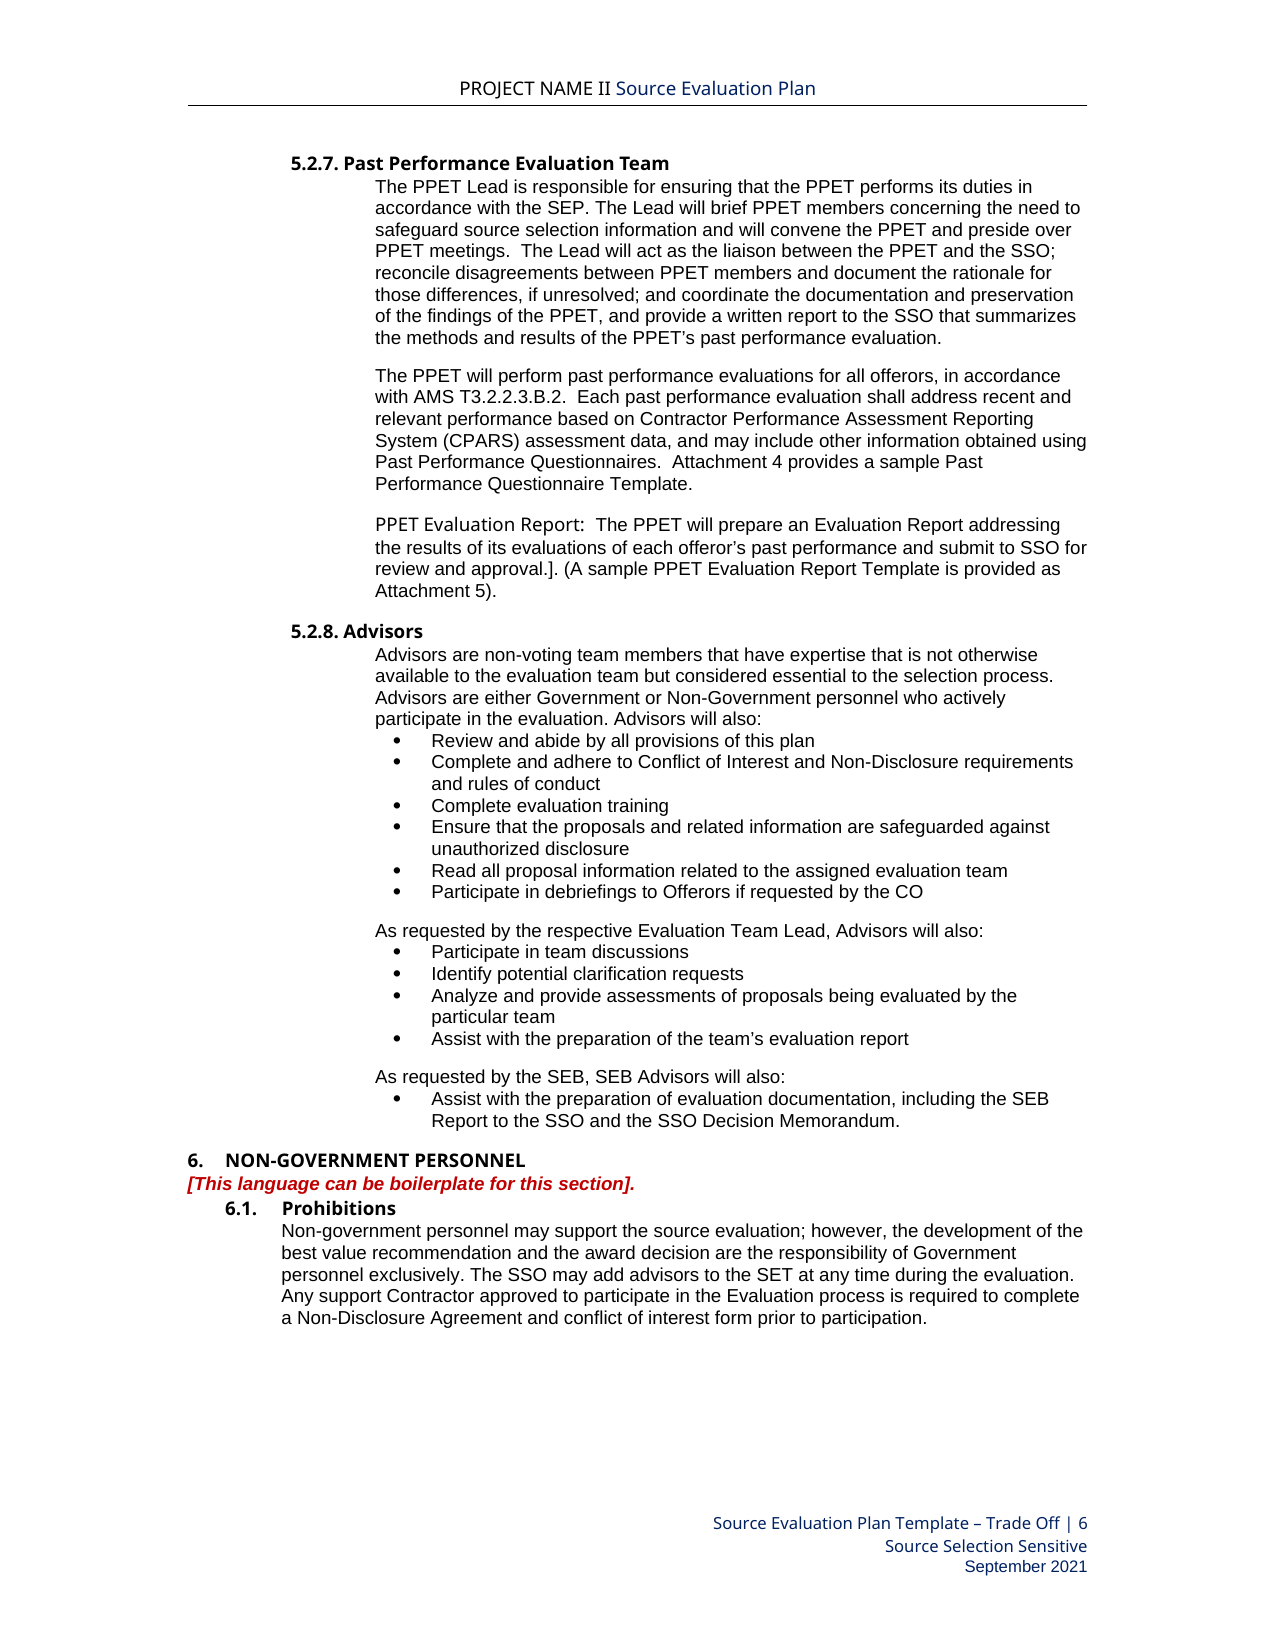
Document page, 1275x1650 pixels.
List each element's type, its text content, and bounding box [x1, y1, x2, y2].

text Advisors are non-voting team members that have expertise that is not otherwise available to the evaluation team but considered essential to the selection process. Advisors are either Government or Non-Government personnel who actively participate in the evaluation. Advisors will also: [375, 643, 1087, 730]
list Assist with the preparation of the team’s evaluation report [394, 1028, 1087, 1049]
list Participate in team discussions [394, 941, 1087, 963]
text Non-government personnel may support the source evaluation; however, the development of the best value recommendation and the award decision are the responsibility of Government personnel exclusively. The SSO may add advisors to the SET at any time during the evaluation. Any support Contractor approved to participate in the Evaluation process is required to complete a Non-Disclosure Agreement and conflict of interest form prior to participation. [281, 1220, 1087, 1328]
text As requested by the respective Evaluation Team Lead, Advisors will also: [375, 919, 1087, 941]
list Review and abide by all provisions of this plan [394, 730, 1087, 751]
list Identify potential clarification requests [394, 963, 1087, 984]
text As requested by the SEB, SEB Advisors will also: [375, 1066, 1087, 1088]
list Prohibitions [225, 1195, 1087, 1220]
list Read all proposal information related to the assigned evaluation team [394, 859, 1087, 881]
list Complete and adhere to Conflict of Interest and Non-Disclosure requirements and rules of conduct [394, 751, 1087, 794]
list Analyze and provide assessments of proposals being evaluated by the particular team [394, 984, 1087, 1028]
list Ensure that the proposals and related information are safeguarded against unauthorized disclosure [394, 816, 1087, 859]
list Assist with the preparation of evaluation documentation, including the SEB Report to the SSO and the SSO Decision Memorandum. [394, 1088, 1087, 1131]
text NON-GOVERNMENT PERSONNEL [187, 1148, 1087, 1173]
text PPET Evaluation Report: The PPET will prepare an Evaluation Report addressing the results of its evaluations of each offeror’s past performance and submit to SSO for review and approval.]. (A sample PPET Evaluation Report Template is provided as Attachment 5). [375, 511, 1087, 601]
text The PPET Lead is responsible for ensuring that the PPET performs its duties in accordance with the SEP. The Lead will brief PPET members concerning the need to safeguard source selection information and will convene the PPET and preside over PPET meetings. The Lead will act as the liaison between the PPET and the SSO; reconcile disagreements between PPET members and document the rationale for those differences, if unresolved; and coordinate the documentation and preservation of the findings of the PPET, and provide a written report to the SSO that summarizes the methods and results of the PPET’s past performance evaluation. [375, 176, 1087, 348]
text The PPET will perform past performance evaluations for all offerors, in accordance with AMS T3.2.2.3.B.2. Each past performance evaluation shall address recent and relevant performance based on Contractor Performance Assessment Reporting System (CPARS) assessment data, and may include other information obtained using Past Performance Questionnaires. Attachment 4 provides a sample Past Performance Questionnaire Template. [375, 365, 1087, 494]
list Advisors [291, 618, 1087, 643]
list Participate in debriefings to Offerors if requested by the CO [394, 881, 1087, 903]
text [This language can be boilerplate for this section]. [187, 1173, 1087, 1195]
list Past Performance Evaluation Team [291, 150, 1087, 176]
list Complete evaluation training [394, 794, 1087, 816]
